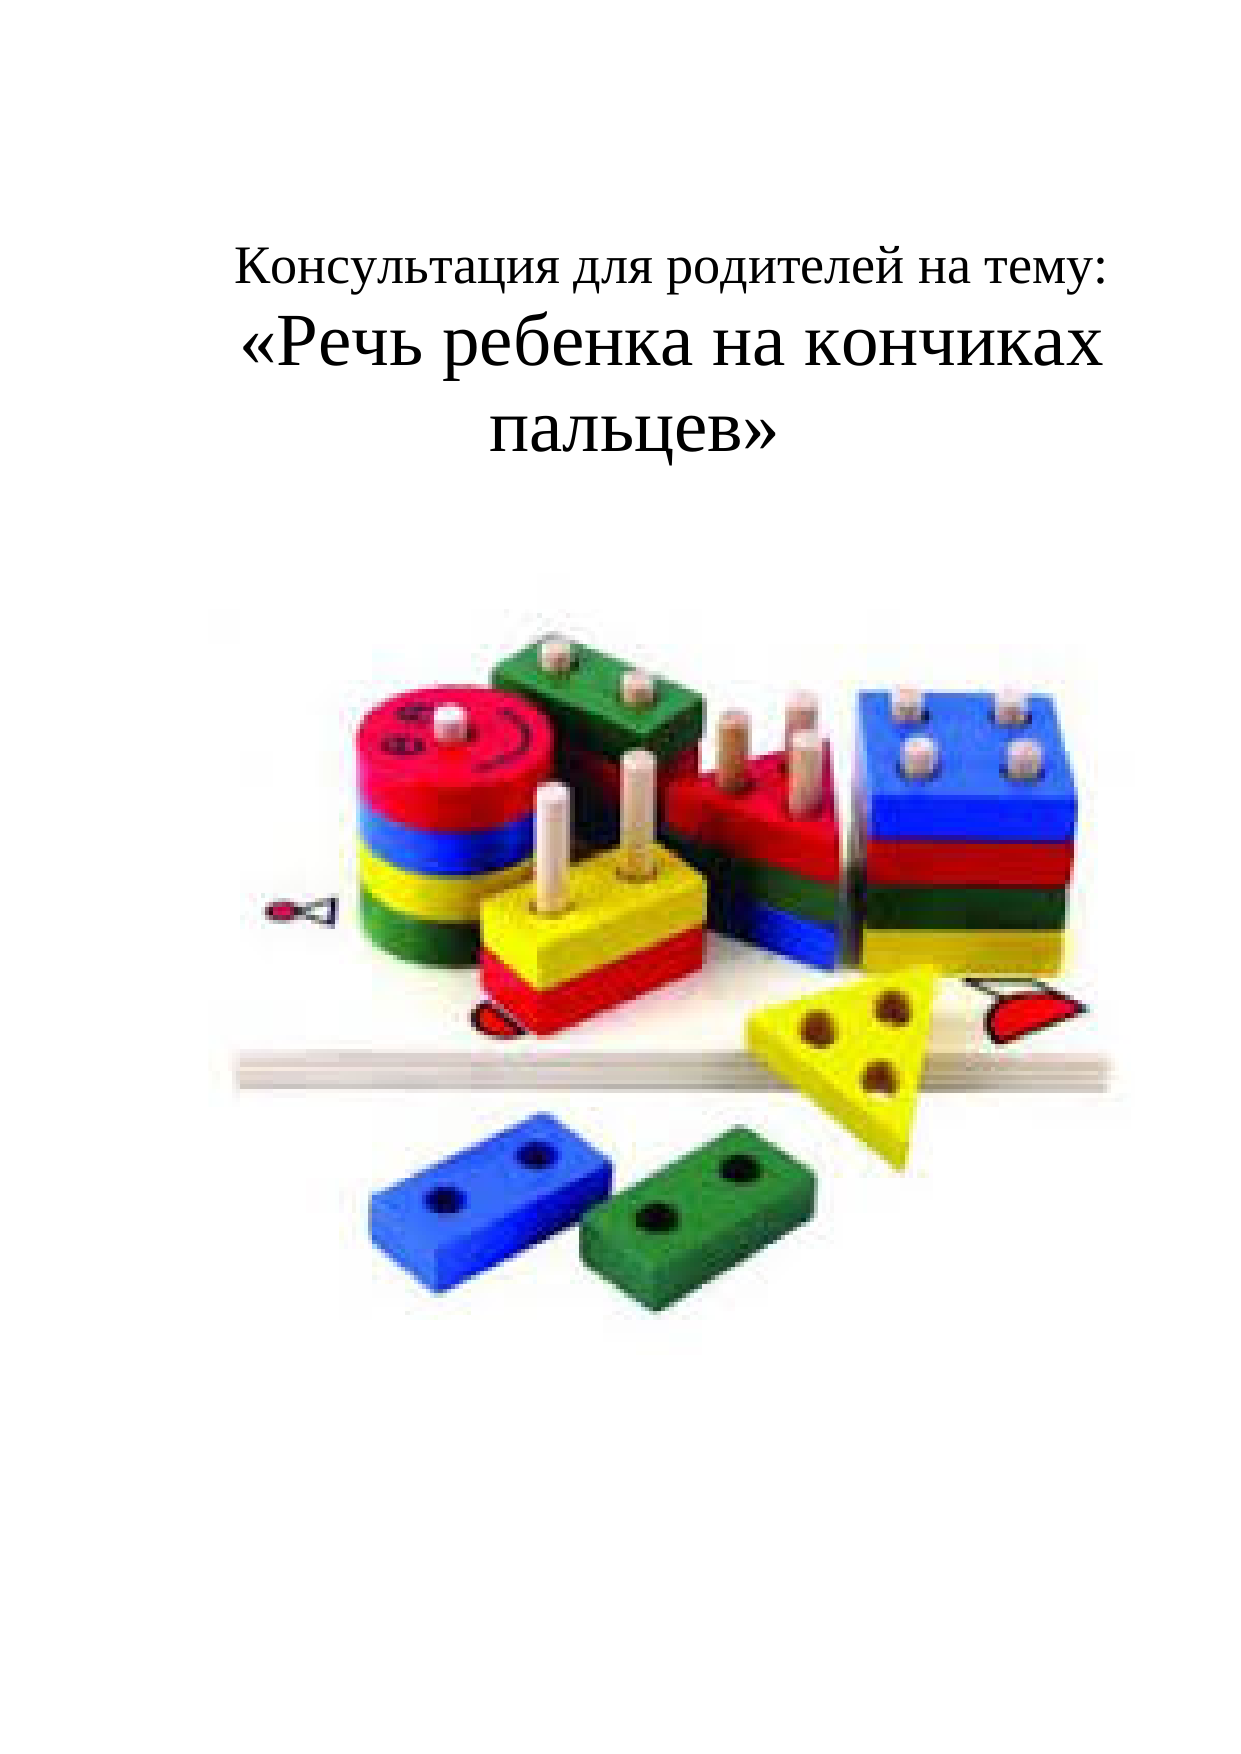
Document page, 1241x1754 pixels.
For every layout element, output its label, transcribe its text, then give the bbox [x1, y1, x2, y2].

text «Речь ребенка на кончиках пальцев» [118, 295, 1152, 468]
text Консультация для родителей на тему: [118, 233, 1152, 295]
picture [208, 467, 1136, 1467]
